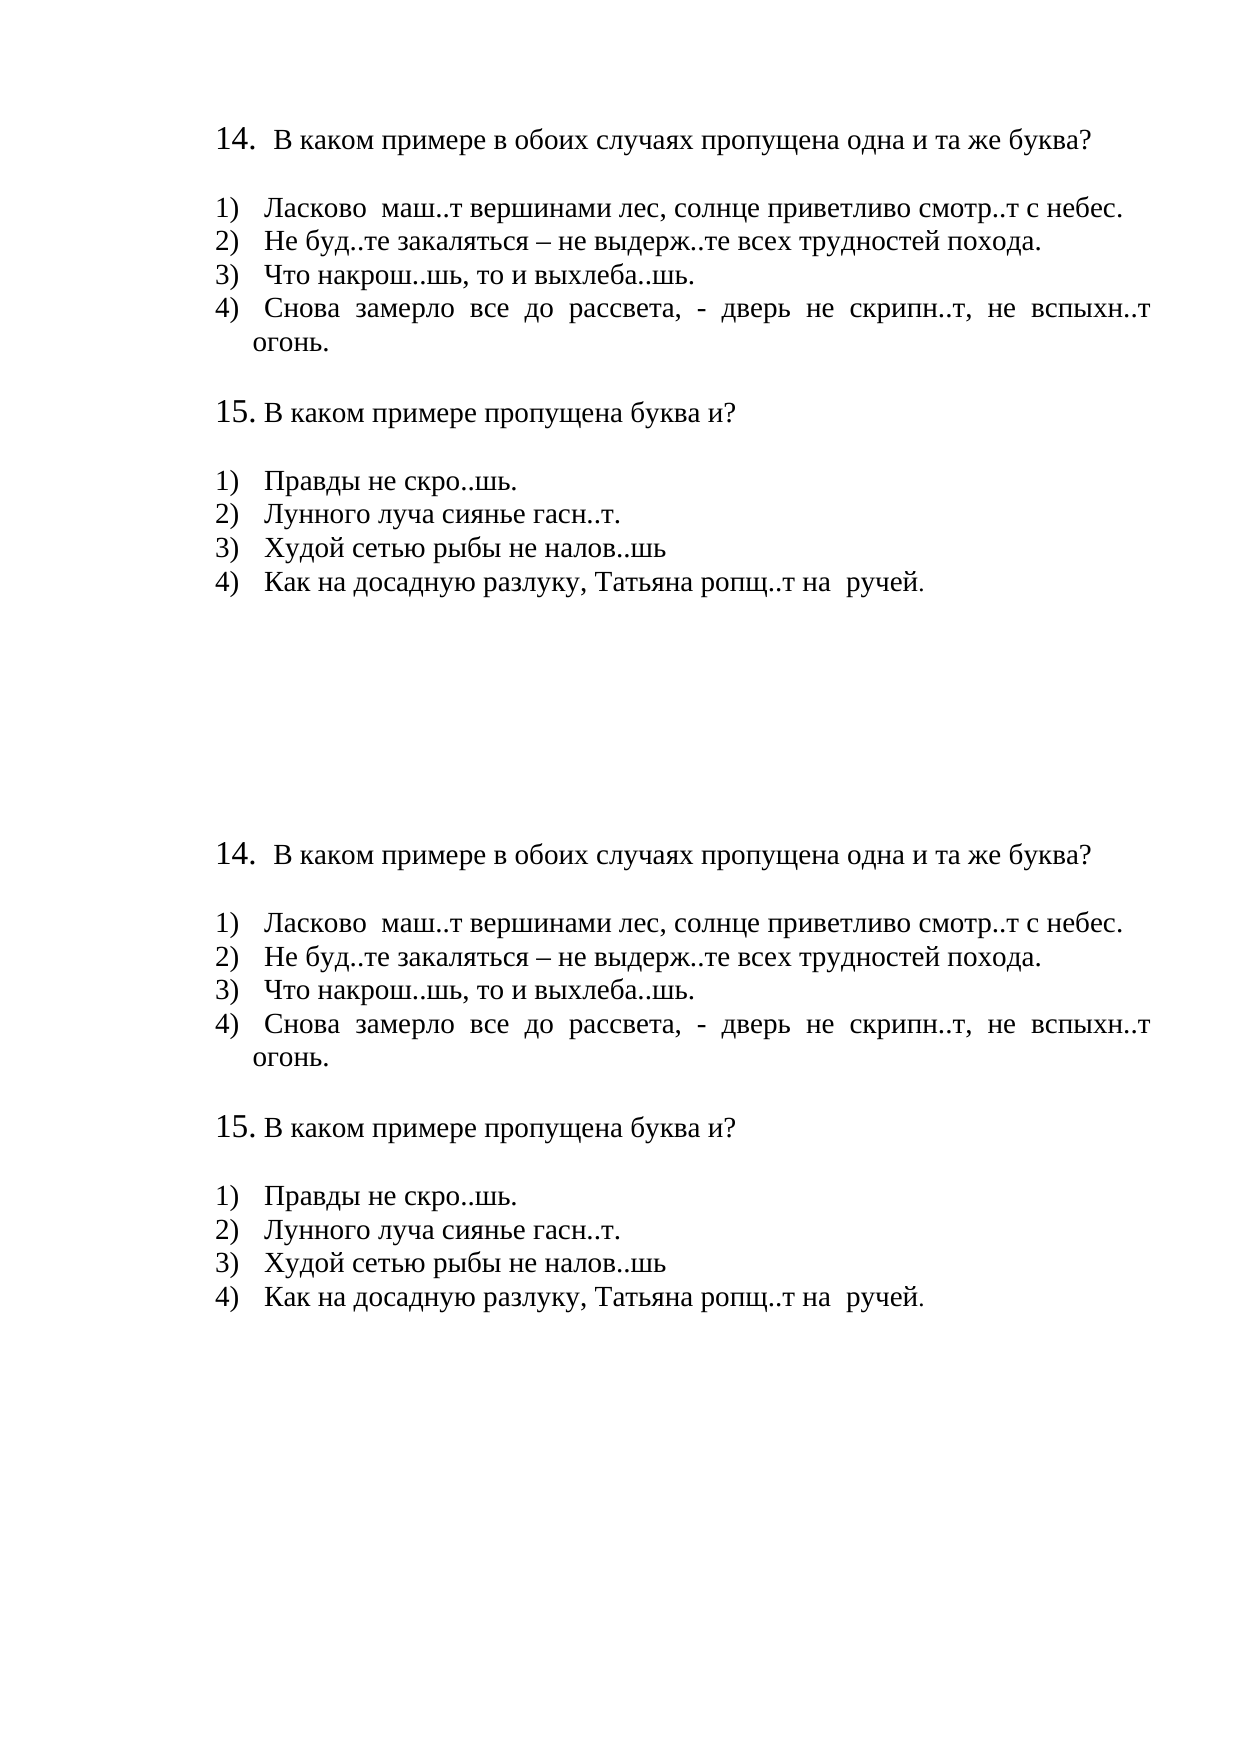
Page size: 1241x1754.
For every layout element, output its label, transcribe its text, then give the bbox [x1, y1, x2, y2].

text 4) Как на досадную разлуку, Татьяна ропщ..т на ручей. [215, 1279, 1152, 1312]
text 4) Снова замерло все до рассвета, - дверь не скрипн..т, не вспыхн..т огонь. [215, 1006, 1152, 1073]
text 14. В каком примере в обоих случаях пропущена одна и та же буква? [215, 118, 1152, 156]
text 4) Снова замерло все до рассвета, - дверь не скрипн..т, не вспыхн..т огонь. [215, 291, 1152, 358]
text 3) Худой сетью рыбы не налов..шь [215, 1245, 1152, 1279]
text 2) Не буд..те закаляться – не выдерж..те всех трудностей похода. [215, 939, 1152, 972]
text 3) Что накрош..шь, то и выхлеба..шь. [215, 257, 1152, 291]
text 1) Правды не скро..шь. [215, 1178, 1152, 1212]
text 1) Ласково маш..т вершинами лес, солнце приветливо смотр..т с небес. [215, 905, 1152, 939]
text 1) Правды не скро..шь. [215, 463, 1152, 497]
text 4) Как на досадную разлуку, Татьяна ропщ..т на ручей. [215, 564, 1152, 597]
text 2) Не буд..те закаляться – не выдерж..те всех трудностей похода. [215, 223, 1152, 257]
text 1) Ласково маш..т вершинами лес, солнце приветливо смотр..т с небес. [215, 190, 1152, 223]
text 3) Что накрош..шь, то и выхлеба..шь. [215, 972, 1152, 1006]
text 3) Худой сетью рыбы не налов..шь [215, 530, 1152, 564]
text 15. В каком примере пропущена буква и? [215, 1106, 1152, 1145]
text 14. В каком примере в обоих случаях пропущена одна и та же буква? [215, 833, 1152, 872]
text 2) Лунного луча сиянье гасн..т. [215, 1212, 1152, 1245]
text 2) Лунного луча сиянье гасн..т. [215, 497, 1152, 530]
text 15. В каком примере пропущена буква и? [215, 391, 1152, 429]
